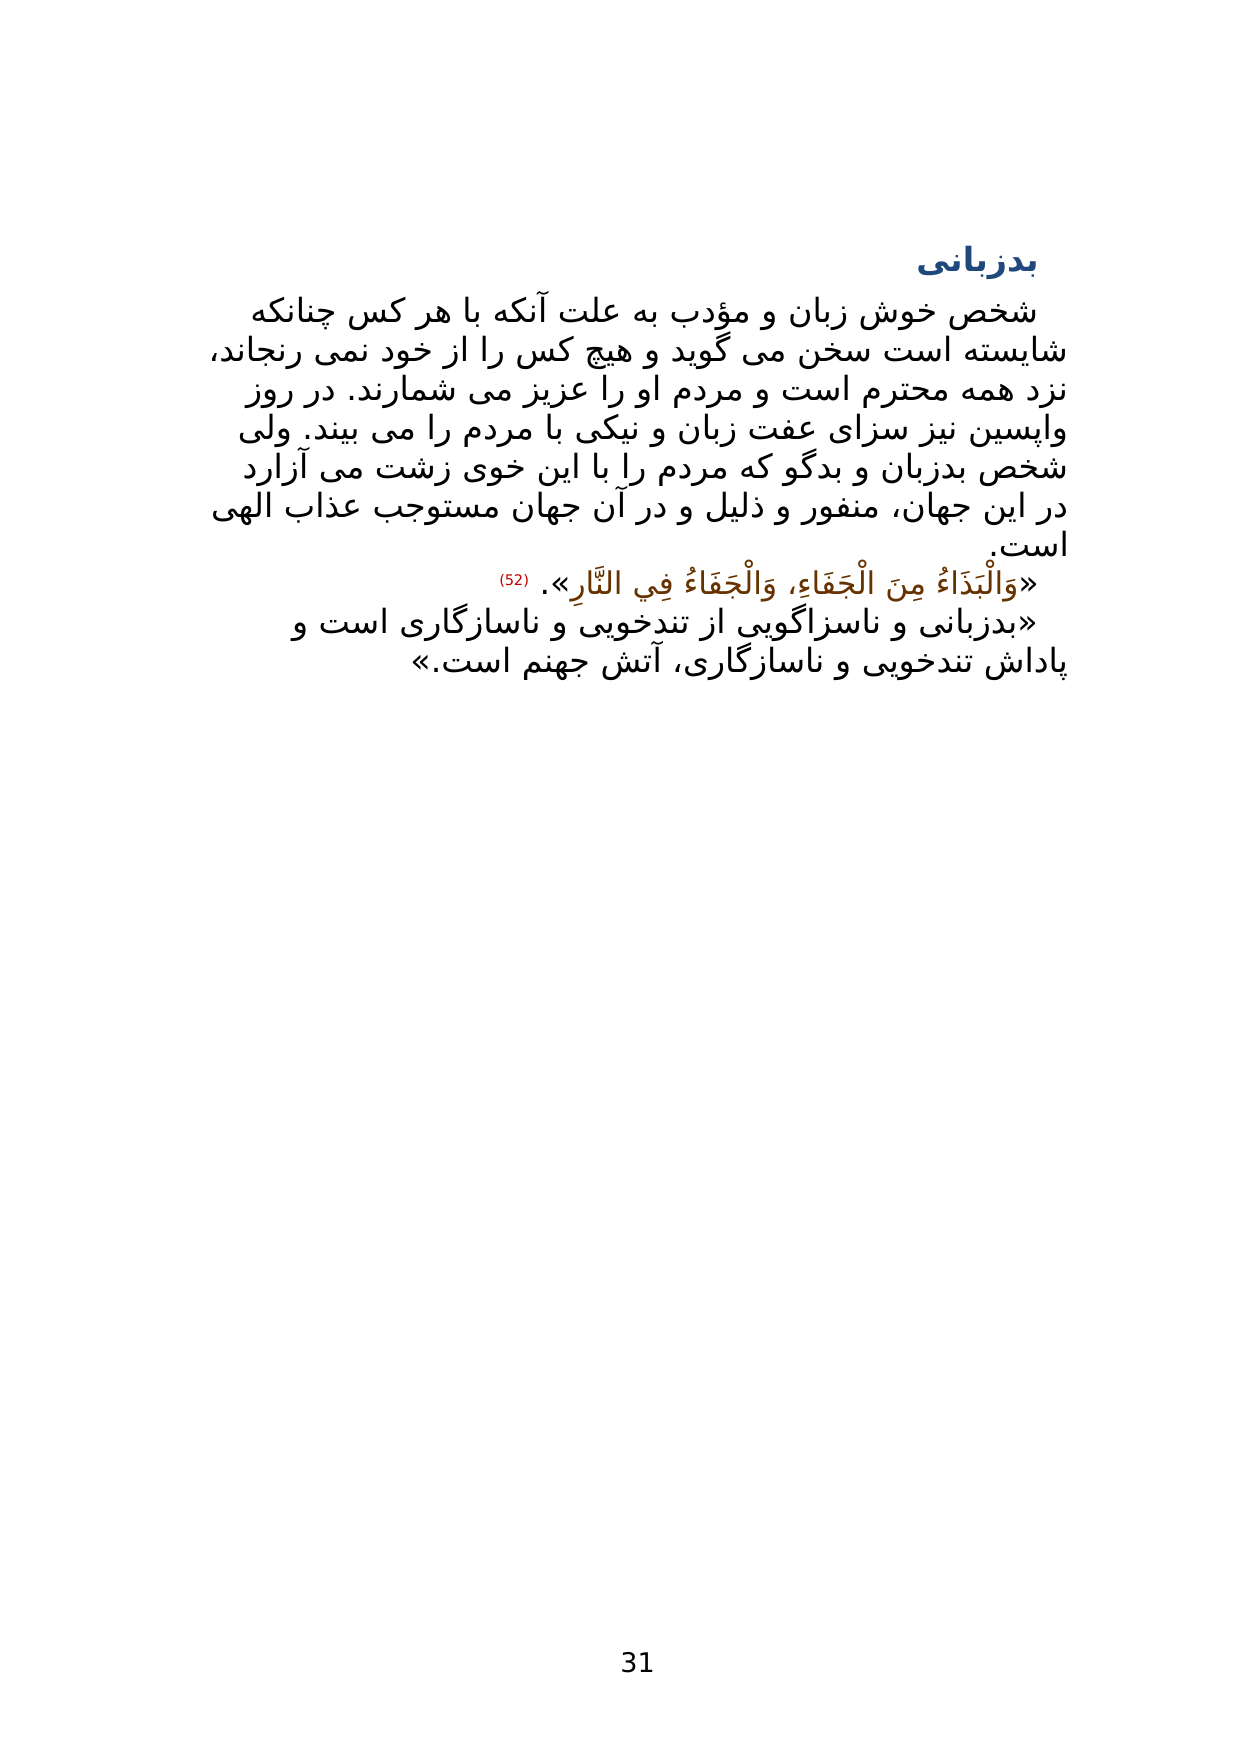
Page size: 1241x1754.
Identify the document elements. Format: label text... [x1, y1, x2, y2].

text «وَالْبَذَاءُ مِنَ الْجَفَاءِ، وَالْجَفَاءُ فِي النَّارِ». (52) [206, 564, 1069, 603]
subtitle بدزبانی [206, 241, 1069, 279]
text «بدزبانی و ناسزاگویی از تندخویی و ناسازگاری است و پاداش تندخویی و ناسازگاری، آتش جهنم است.» [206, 603, 1069, 680]
text شخص خوش زبان و مؤدب به علت آنکه با هر کس چنانکه شایسته است سخن می گوید و هیچ کس را از خود نمی رنجاند، نزد همه محترم است و مردم او را عزیز می شمارند. در روز واپسین نیز سزای عفت زبان و نیکی با مردم را می بیند. ولی شخص بدزبان و بدگو که مردم را با این خوی زشت می آزارد در این جهان، منفور و ذلیل و در آن جهان مستوجب عذاب الهی است. [206, 292, 1069, 564]
